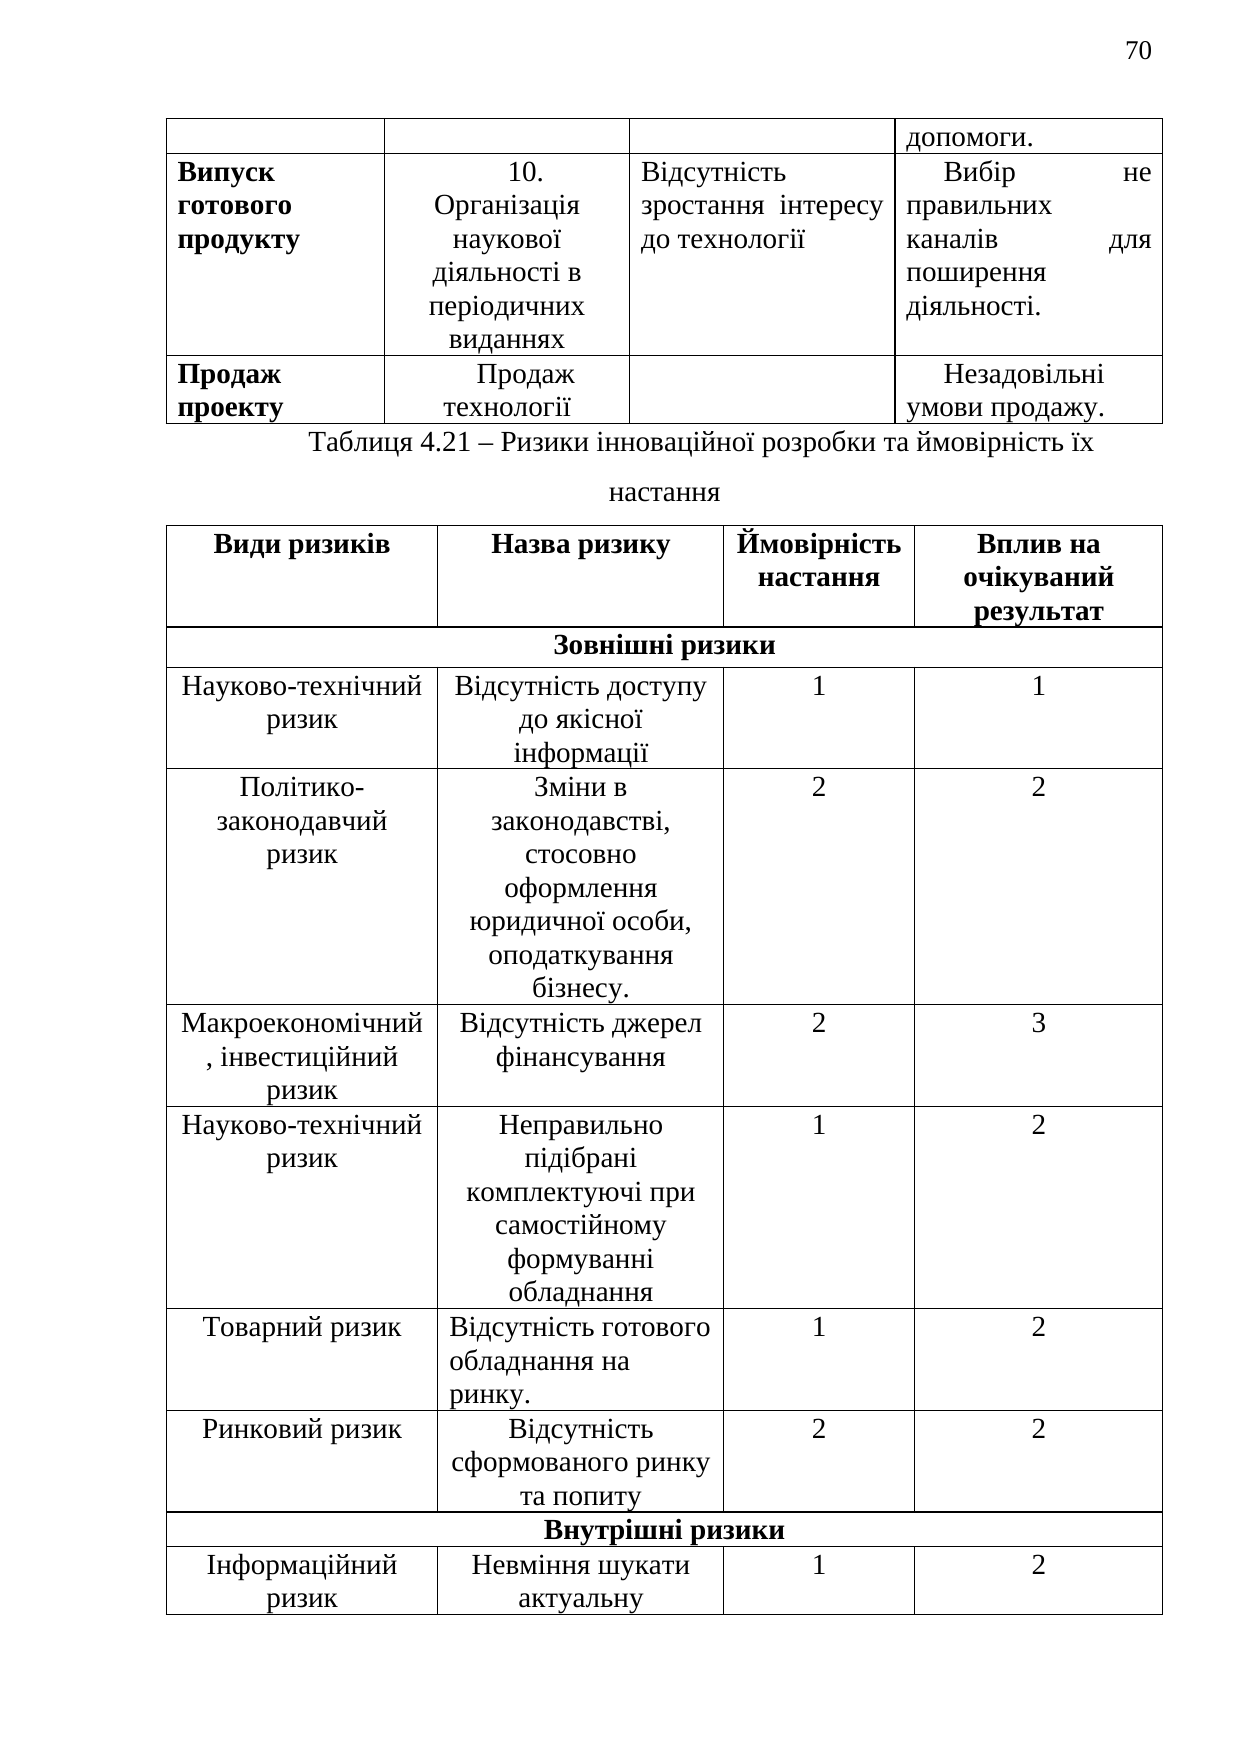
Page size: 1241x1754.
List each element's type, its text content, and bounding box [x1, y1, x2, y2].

text Таблиця 4.21 – Ризики інноваційної розробки та ймовірність їх настання [177, 424, 1152, 508]
table_cell Науково-технічний ризик [167, 668, 437, 768]
table_cell Товарний ризик [167, 1309, 437, 1410]
table_cell Ринковий ризик [167, 1411, 437, 1511]
table_cell 10. Організація наукової діяльності в періодичних виданнях [385, 154, 629, 355]
table_cell 2 [915, 1547, 1162, 1614]
table_cell 1 [724, 1547, 914, 1614]
table_cell Відсутність джерел фінансування [438, 1005, 723, 1106]
table_cell 1 [724, 668, 914, 768]
table_cell Відсутність готового обладнання на ринку. [438, 1309, 723, 1410]
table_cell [630, 119, 894, 153]
table_cell Внутрішні ризики [167, 1513, 1162, 1546]
table_cell 2 [724, 1005, 914, 1106]
table_cell Зовнішні ризики [167, 628, 1162, 667]
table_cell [438, 1547, 723, 1614]
table_cell Відсутність зростання інтересу до технології [630, 154, 894, 355]
table_cell Відсутність сформованого ринку та попиту [438, 1411, 723, 1511]
table_cell 2 [915, 1309, 1162, 1410]
table_header Вплив на очікуваний результат [915, 526, 1162, 626]
table_cell Незадовільні умови продажу. [896, 356, 1162, 423]
table_cell Вибір не правильних каналів для поширення діяльності. [896, 154, 1162, 355]
table_cell 2 [915, 769, 1162, 1004]
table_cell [896, 119, 1162, 153]
table_cell 1 [915, 668, 1162, 768]
table_cell [630, 356, 894, 423]
table_cell 3 [915, 1005, 1162, 1106]
table_cell Науково-технічний ризик [167, 1107, 437, 1308]
table_cell 1 [724, 1309, 914, 1410]
table_cell Політико-законодавчий ризик [167, 769, 437, 1004]
table_cell Продаж технології [385, 356, 629, 423]
table_header Ймовірність настання [724, 526, 914, 626]
table_cell 1 [724, 1107, 914, 1308]
table_cell Продаж проекту [167, 356, 384, 423]
table_header Види ризиків [167, 526, 437, 626]
table_cell 2 [724, 1411, 914, 1511]
table_cell 2 [915, 1107, 1162, 1308]
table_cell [385, 119, 629, 153]
table_cell 2 [915, 1411, 1162, 1511]
table_header Назва ризику [438, 526, 723, 626]
table_cell Інформаційний ризик [167, 1547, 437, 1614]
table_cell 2 [724, 769, 914, 1004]
table_cell Неправильно підібрані комплектуючі при самостійному формуванні обладнання [438, 1107, 723, 1308]
table_cell Зміни в законодавстві, стосовно оформлення юридичної особи, оподаткування бізнесу. [438, 769, 723, 1004]
table_cell Відсутність доступу до якісної інформації [438, 668, 723, 768]
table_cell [167, 119, 384, 153]
table_cell Випуск готового продукту [167, 154, 384, 355]
table_cell Макроекономічний, інвестиційний ризик [167, 1005, 437, 1106]
